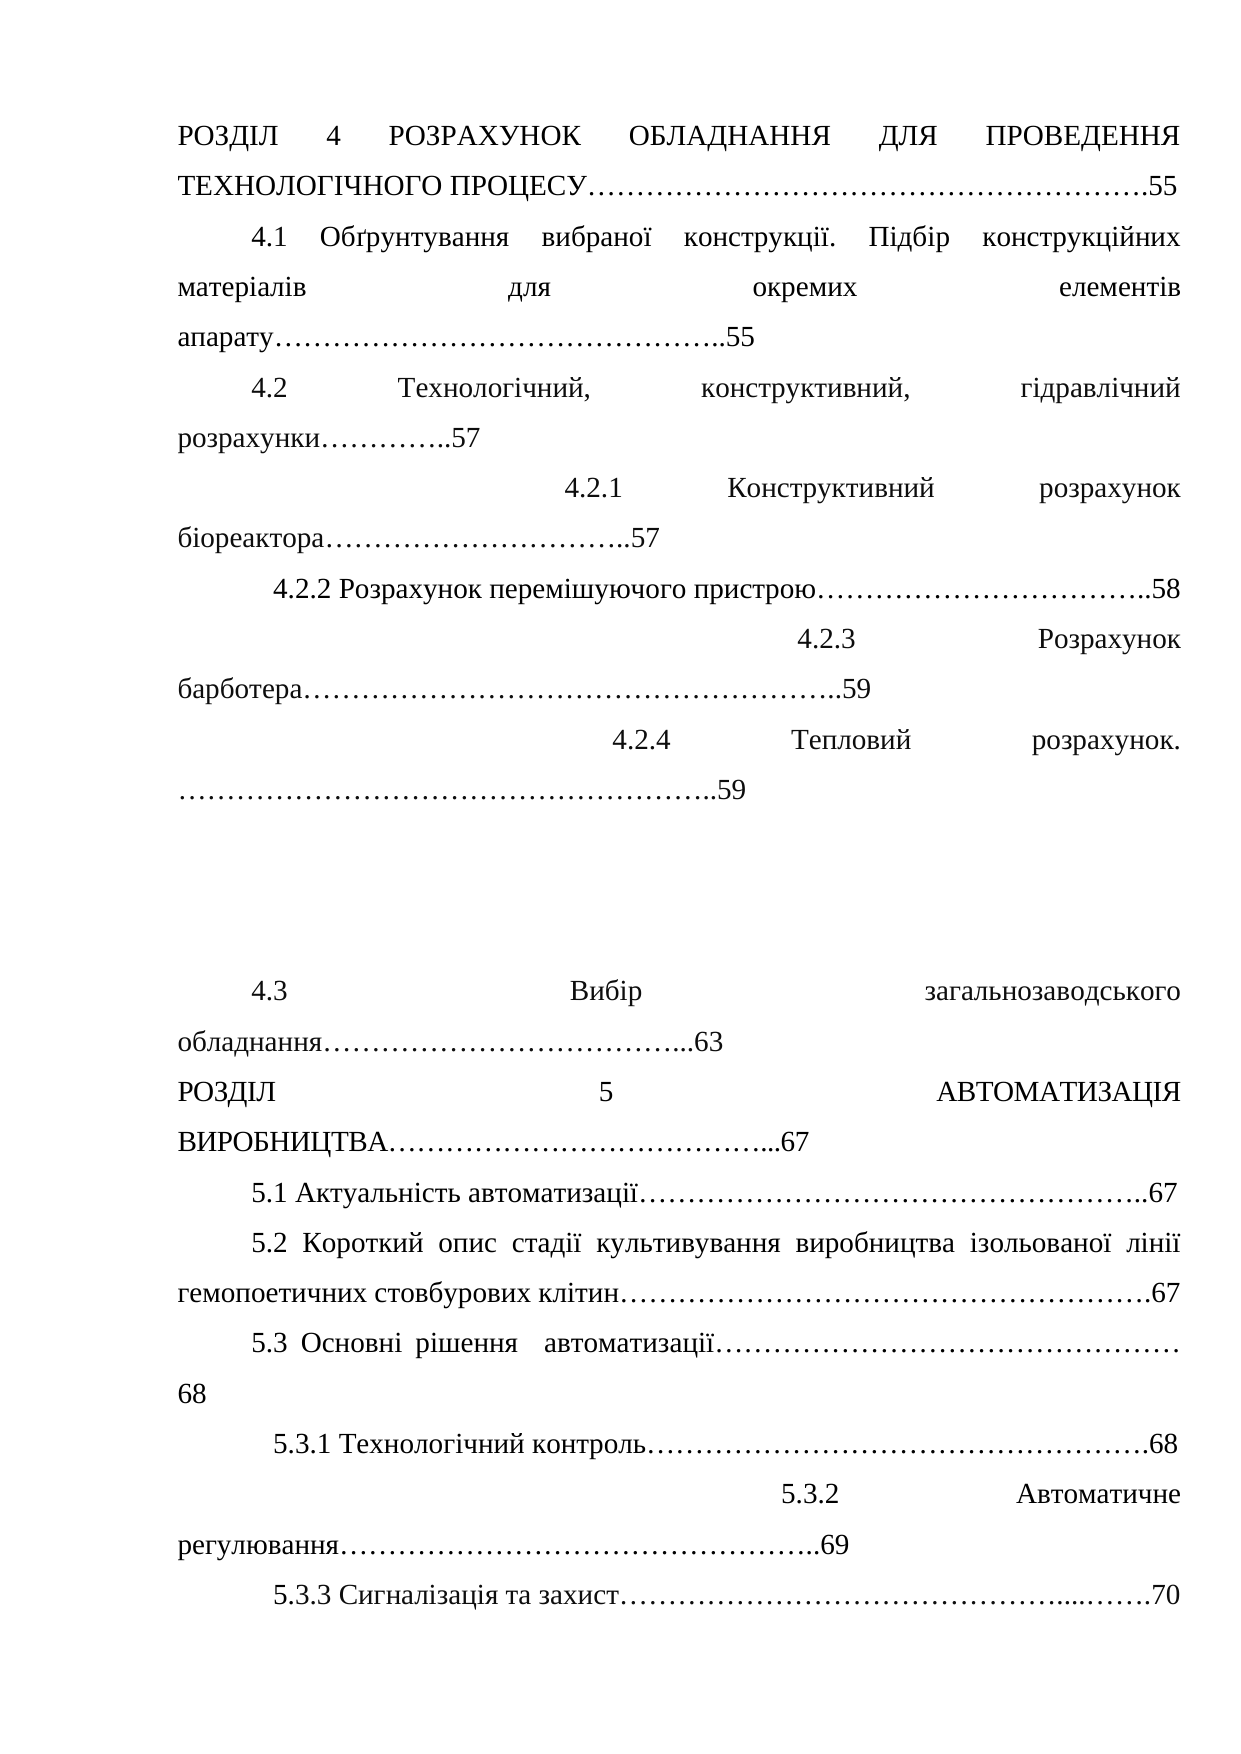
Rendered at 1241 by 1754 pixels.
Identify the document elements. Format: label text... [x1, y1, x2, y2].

text РОЗДІЛ 4 РОЗРАХУНОК ОБЛАДНАННЯ ДЛЯ ПРОВЕДЕННЯ ТЕХНОЛОГІЧНОГО ПРОЦЕСУ………………………………………………….55 [177, 118, 1181, 202]
text 4.3 Вибір загальнозаводського обладнання………………………………...63 [177, 973, 1181, 1057]
text 5.3 Основні рішення автоматизації…………………………………………68 [177, 1326, 1181, 1409]
text 4.2.2 Розрахунок перемішуючого пристрою……………………………..58 [177, 571, 1181, 604]
text 5.1 Актуальність автоматизації……………………………………………..67 [177, 1175, 1181, 1208]
text 5.3.3 Сигналізація та захист………………………………………....…….70 [177, 1577, 1181, 1611]
text 4.2.1 Конструктивний розрахунок біореактора…………………………..57 [177, 470, 1181, 554]
text 5.3.1 Технологічний контроль…………………………………………….68 [177, 1426, 1181, 1460]
text РОЗДІЛ 5 АВТОМАТИЗАЦІЯ ВИРОБНИЦТВА…………………………………...67 [177, 1074, 1181, 1158]
text 4.2.4 Тепловий розрахунок.………………………………………………..59 [177, 722, 1181, 806]
text 4.2 Технологічний, конструктивний, гідравлічний розрахунки…………..57 [177, 370, 1181, 453]
text 5.2 Короткий опис стадії культивування виробництва ізольованої лінії гемопоетичних стовбурових клітин……………………………………………….67 [177, 1225, 1181, 1309]
text 5.3.2 Автоматичне регулювання…………………………………………..69 [177, 1477, 1181, 1560]
text 4.1 Обґрунтування вибраної конструкції. Підбір конструкційних матеріалів для окремих елементів апарату………………………………………..55 [177, 219, 1181, 353]
text 4.2.3 Розрахунок барботера………………………………………………..59 [177, 621, 1181, 705]
